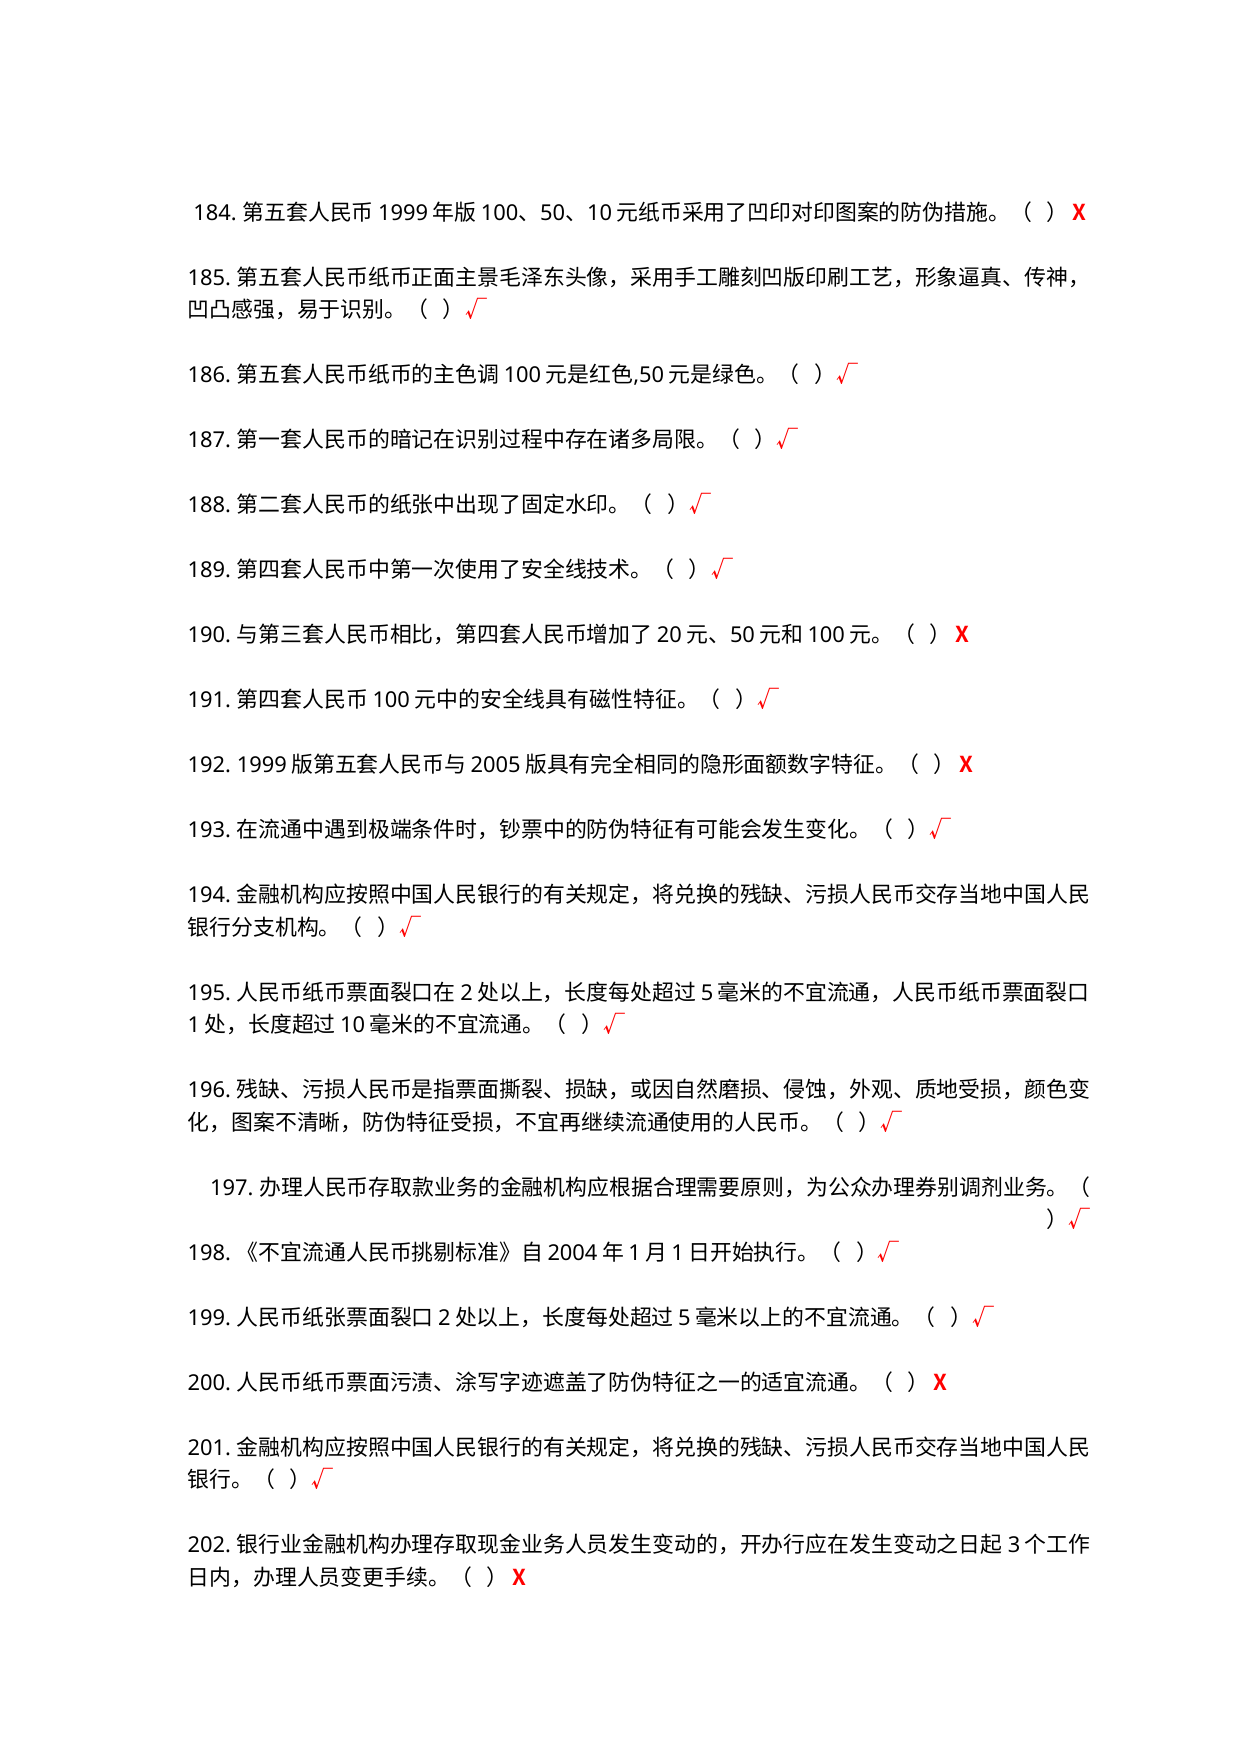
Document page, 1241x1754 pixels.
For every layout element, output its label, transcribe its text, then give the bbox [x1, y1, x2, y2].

text 192. 1999版第五套人民币与2005版具有完全相同的隐形面额数字特征。（ ）Ⅹ [187, 747, 1090, 779]
text 195. 人民币纸币票面裂口在2处以上，长度每处超过5毫米的不宜流通，人民币纸币票面裂口1处，长度超过10毫米的不宜流通。（ ）√ [187, 974, 1090, 1039]
text 186. 第五套人民币纸币的主色调100元是红色,50元是绿色。（ ）√ [187, 357, 1090, 389]
text 198. 《不宜流通人民币挑剔标准》自2004年1月1日开始执行。（ ）√ [187, 1234, 1090, 1267]
text 199. 人民币纸张票面裂口2处以上，长度每处超过5毫米以上的不宜流通。（ ）√ [187, 1299, 1090, 1332]
text 184. 第五套人民币1999年版100、50、10元纸币采用了凹印对印图案的防伪措施。（ ）Ⅹ [187, 194, 1090, 227]
text 188. 第二套人民币的纸张中出现了固定水印。（ ）√ [187, 487, 1090, 519]
text 193. 在流通中遇到极端条件时，钞票中的防伪特征有可能会发生变化。（ ）√ [187, 812, 1090, 844]
text 201. 金融机构应按照中国人民银行的有关规定，将兑换的残缺、污损人民币交存当地中国人民银行。（ ）√ [187, 1429, 1090, 1494]
text 185. 第五套人民币纸币正面主景毛泽东头像，采用手工雕刻凹版印刷工艺，形象逼真、传神，凹凸感强，易于识别。（ ）√ [187, 259, 1090, 324]
text 189. 第四套人民币中第一次使用了安全线技术。（ ）√ [187, 552, 1090, 584]
text 190. 与第三套人民币相比，第四套人民币增加了20元、50元和100元。（ ）Ⅹ [187, 617, 1090, 649]
text 197. 办理人民币存取款业务的金融机构应根据合理需要原则，为公众办理券别调剂业务。（ ）√ [187, 1169, 1090, 1234]
text 200. 人民币纸币票面污渍、涂写字迹遮盖了防伪特征之一的适宜流通。（ ）Ⅹ [187, 1364, 1090, 1397]
text 196. 残缺、污损人民币是指票面撕裂、损缺，或因自然磨损、侵蚀，外观、质地受损，颜色变化，图案不清晰，防伪特征受损，不宜再继续流通使用的人民币。（ ）√ [187, 1072, 1090, 1137]
text 194. 金融机构应按照中国人民银行的有关规定，将兑换的残缺、污损人民币交存当地中国人民银行分支机构。（ ）√ [187, 877, 1090, 942]
text 191. 第四套人民币100元中的安全线具有磁性特征。（ ）√ [187, 682, 1090, 714]
text 202. 银行业金融机构办理存取现金业务人员发生变动的，开办行应在发生变动之日起3个工作日内，办理人员变更手续。（ ）Ⅹ [187, 1527, 1090, 1592]
text 187. 第一套人民币的暗记在识别过程中存在诸多局限。（ ）√ [187, 422, 1090, 454]
